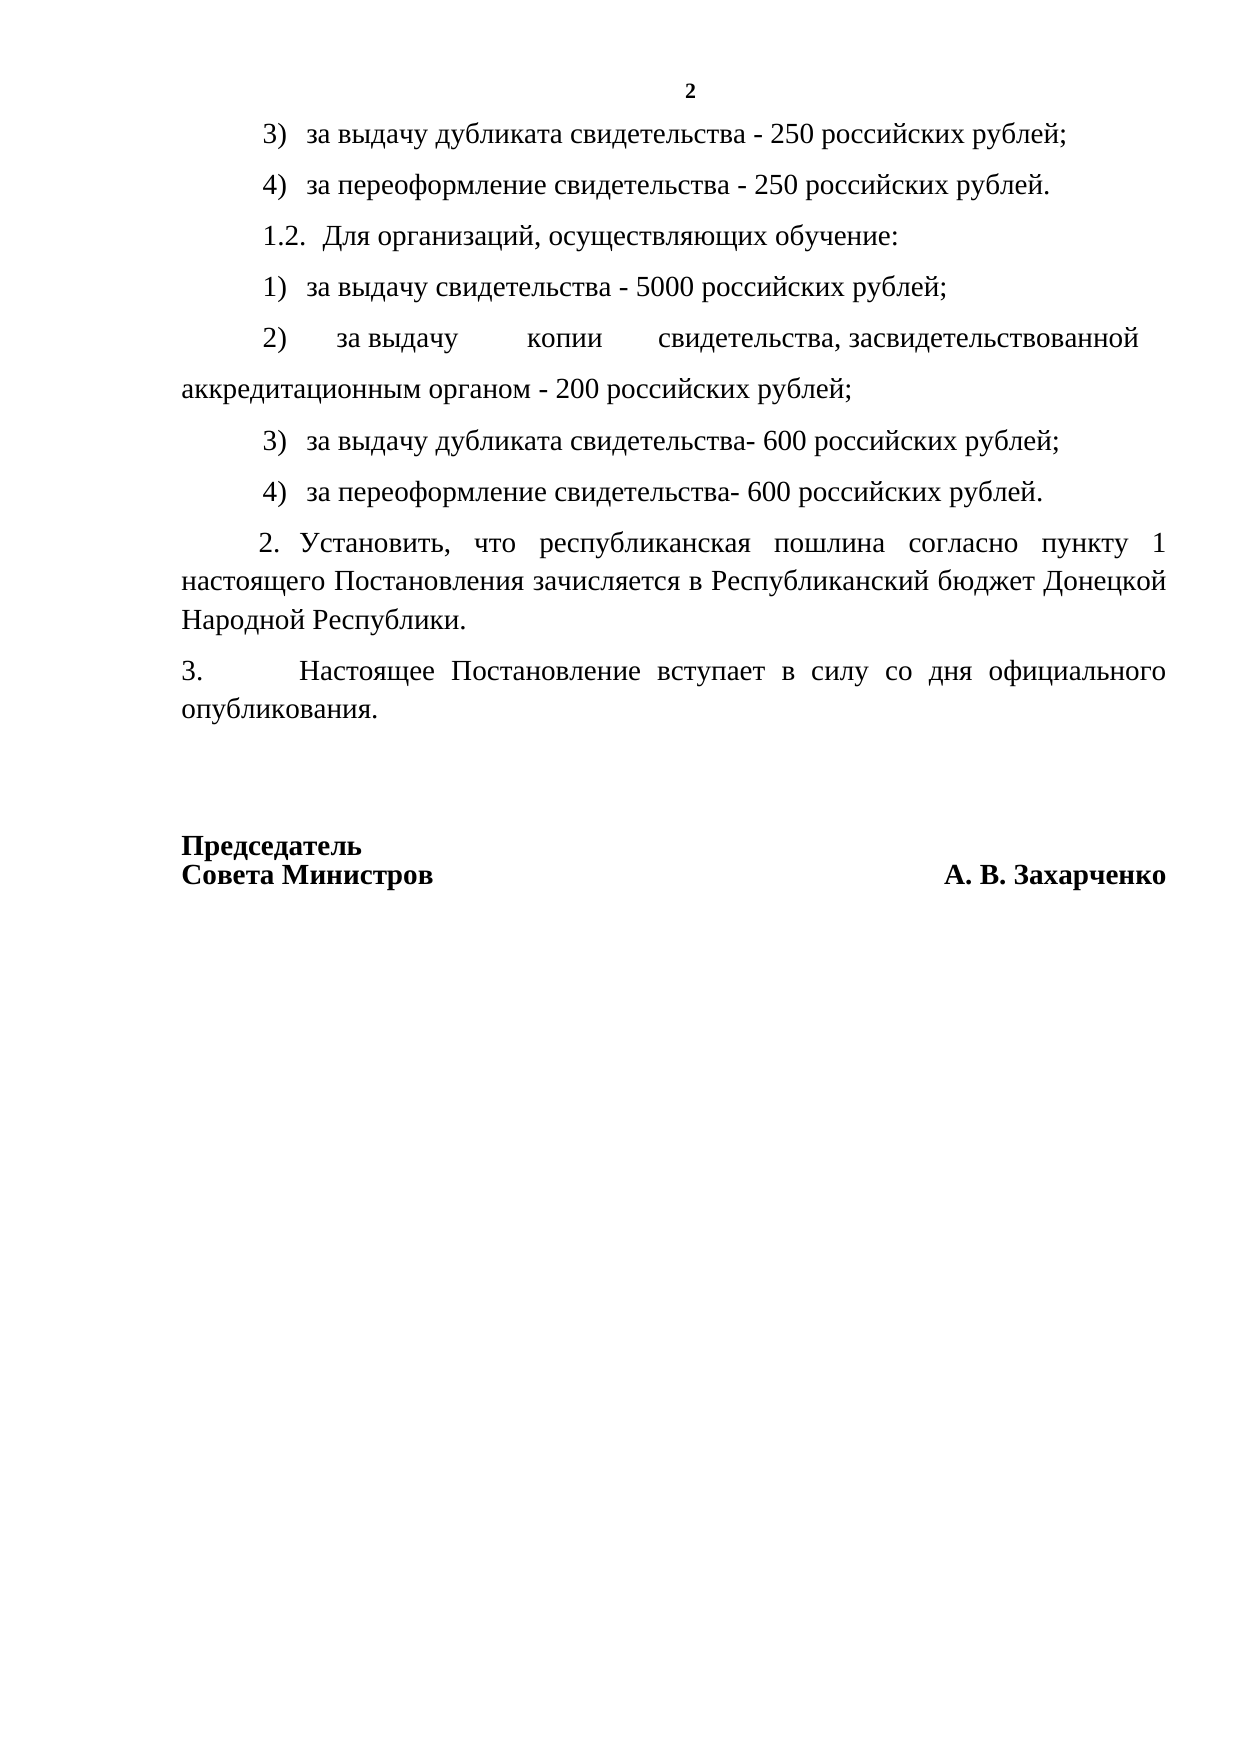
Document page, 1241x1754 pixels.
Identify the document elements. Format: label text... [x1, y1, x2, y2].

list за переоформление свидетельства- 600 российских рублей. [181, 474, 1167, 507]
list за выдачу свидетельства - 5000 российских рублей; [181, 269, 1167, 303]
list Установить, что республиканская пошлина согласно пункту 1 настоящего Постановления зачисляется в Республиканский бюджет Донецкой Народной Республики. [181, 525, 1167, 635]
list за выдачу копии свидетельства, засвидетельствованной [181, 321, 1167, 354]
text аккредитационным органом - 200 российских рублей; [181, 372, 1167, 405]
list Настоящее Постановление вступает в силу со дня официального опубликования. [181, 653, 1167, 725]
text Председатель Совета Министров А. В. Захарченко [181, 832, 1167, 890]
list Для организаций, осуществляющих обучение: [181, 218, 1167, 252]
list за переоформление свидетельства - 250 российских рублей. [181, 167, 1167, 201]
list за выдачу дубликата свидетельства - 250 российских рублей; [181, 116, 1167, 150]
list за выдачу дубликата свидетельства- 600 российских рублей; [181, 423, 1167, 456]
